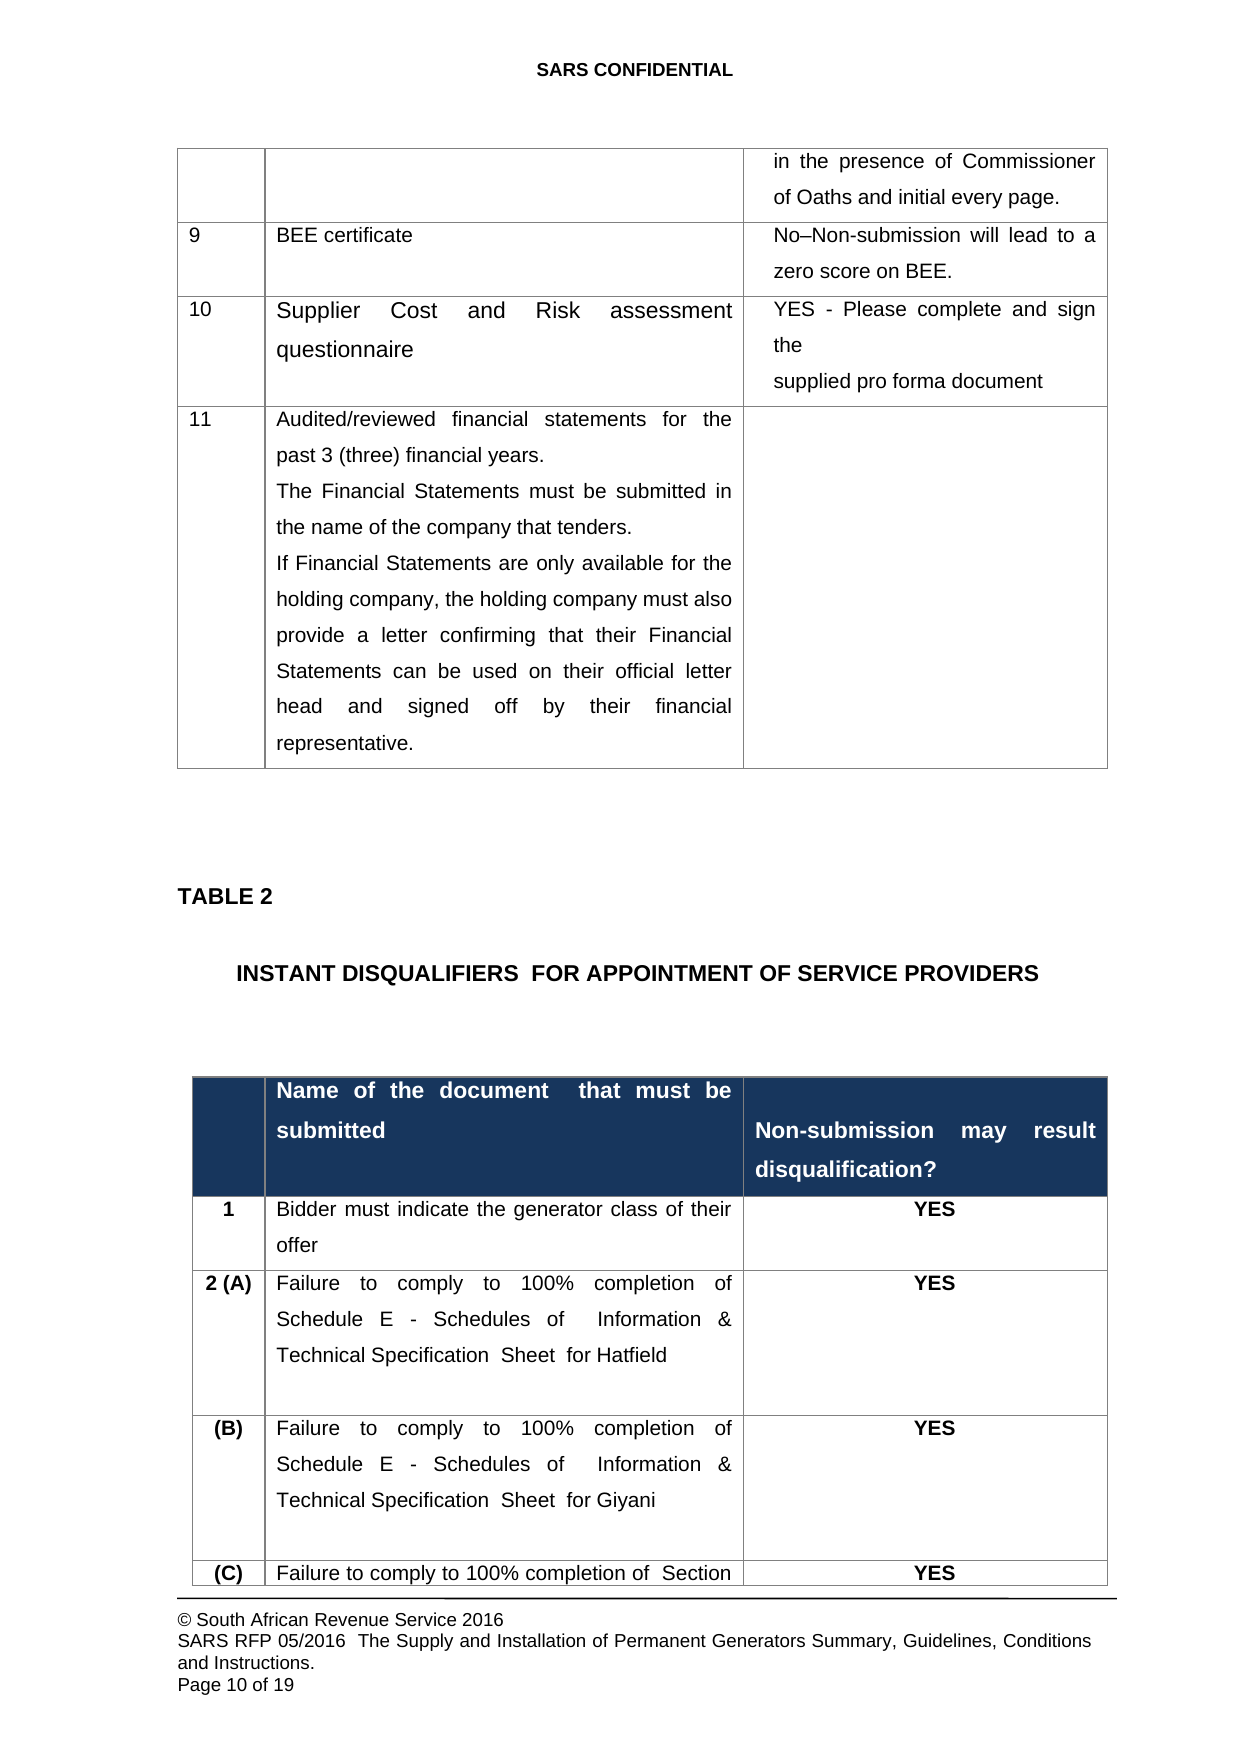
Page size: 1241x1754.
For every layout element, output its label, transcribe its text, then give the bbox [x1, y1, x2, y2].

table_cell YES [744, 1271, 1107, 1415]
table_cell Bidder must indicate the generator class of their offer [266, 1197, 743, 1270]
table_cell YES - Please complete and sign the supplied pro forma document [744, 297, 1107, 406]
table_cell 11 [178, 407, 264, 767]
table_header Non-submission may result disqualification? [744, 1078, 1107, 1196]
table_cell 9 [178, 223, 264, 296]
table_cell Supplier Cost and Risk assessment questionnaire [266, 297, 743, 406]
table_cell No–Non-submission will lead to a zero score on BEE. [744, 223, 1107, 296]
table_cell YES [744, 1561, 1107, 1584]
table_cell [744, 149, 1107, 222]
table_cell 1 [193, 1197, 264, 1270]
table_header Name of the document that must be submitted [266, 1078, 743, 1196]
table_cell 2 (A) [193, 1271, 264, 1415]
table_cell (B) [193, 1416, 264, 1559]
table_header [193, 1078, 264, 1196]
table_cell YES [744, 1197, 1107, 1270]
table_cell Failure to comply to 100% completion of Schedule E - Schedules of Information & Technical Specification Sheet for Hatfield [266, 1271, 743, 1415]
list Table 2 [177, 883, 1092, 909]
table_cell Failure to comply to 100% completion of Schedule E - Schedules of Information & Technical Specification Sheet for Giyani [266, 1416, 743, 1559]
table_cell [744, 407, 1107, 767]
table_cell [266, 1561, 743, 1584]
table_cell 8 [178, 149, 264, 222]
list INSTANT dISQUALIFIERS FOR APPOINTMENT OF SERVICE PROVIDERS [236, 960, 1092, 986]
table_cell (C) [193, 1561, 264, 1584]
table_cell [266, 149, 743, 222]
table_cell Audited/reviewed financial statements for the past 3 (three) financial years. The Financial Statements must be submitted in the name of the company that tenders. If Financial Statements are only available for the holding company, the holding company must also provide a letter confirming that their Financial Statements can be used on their official letter head and signed off by their financial representative. [266, 407, 743, 767]
table_cell 10 [178, 297, 264, 406]
table_cell BEE certificate [266, 223, 743, 296]
table_cell YES [744, 1416, 1107, 1559]
